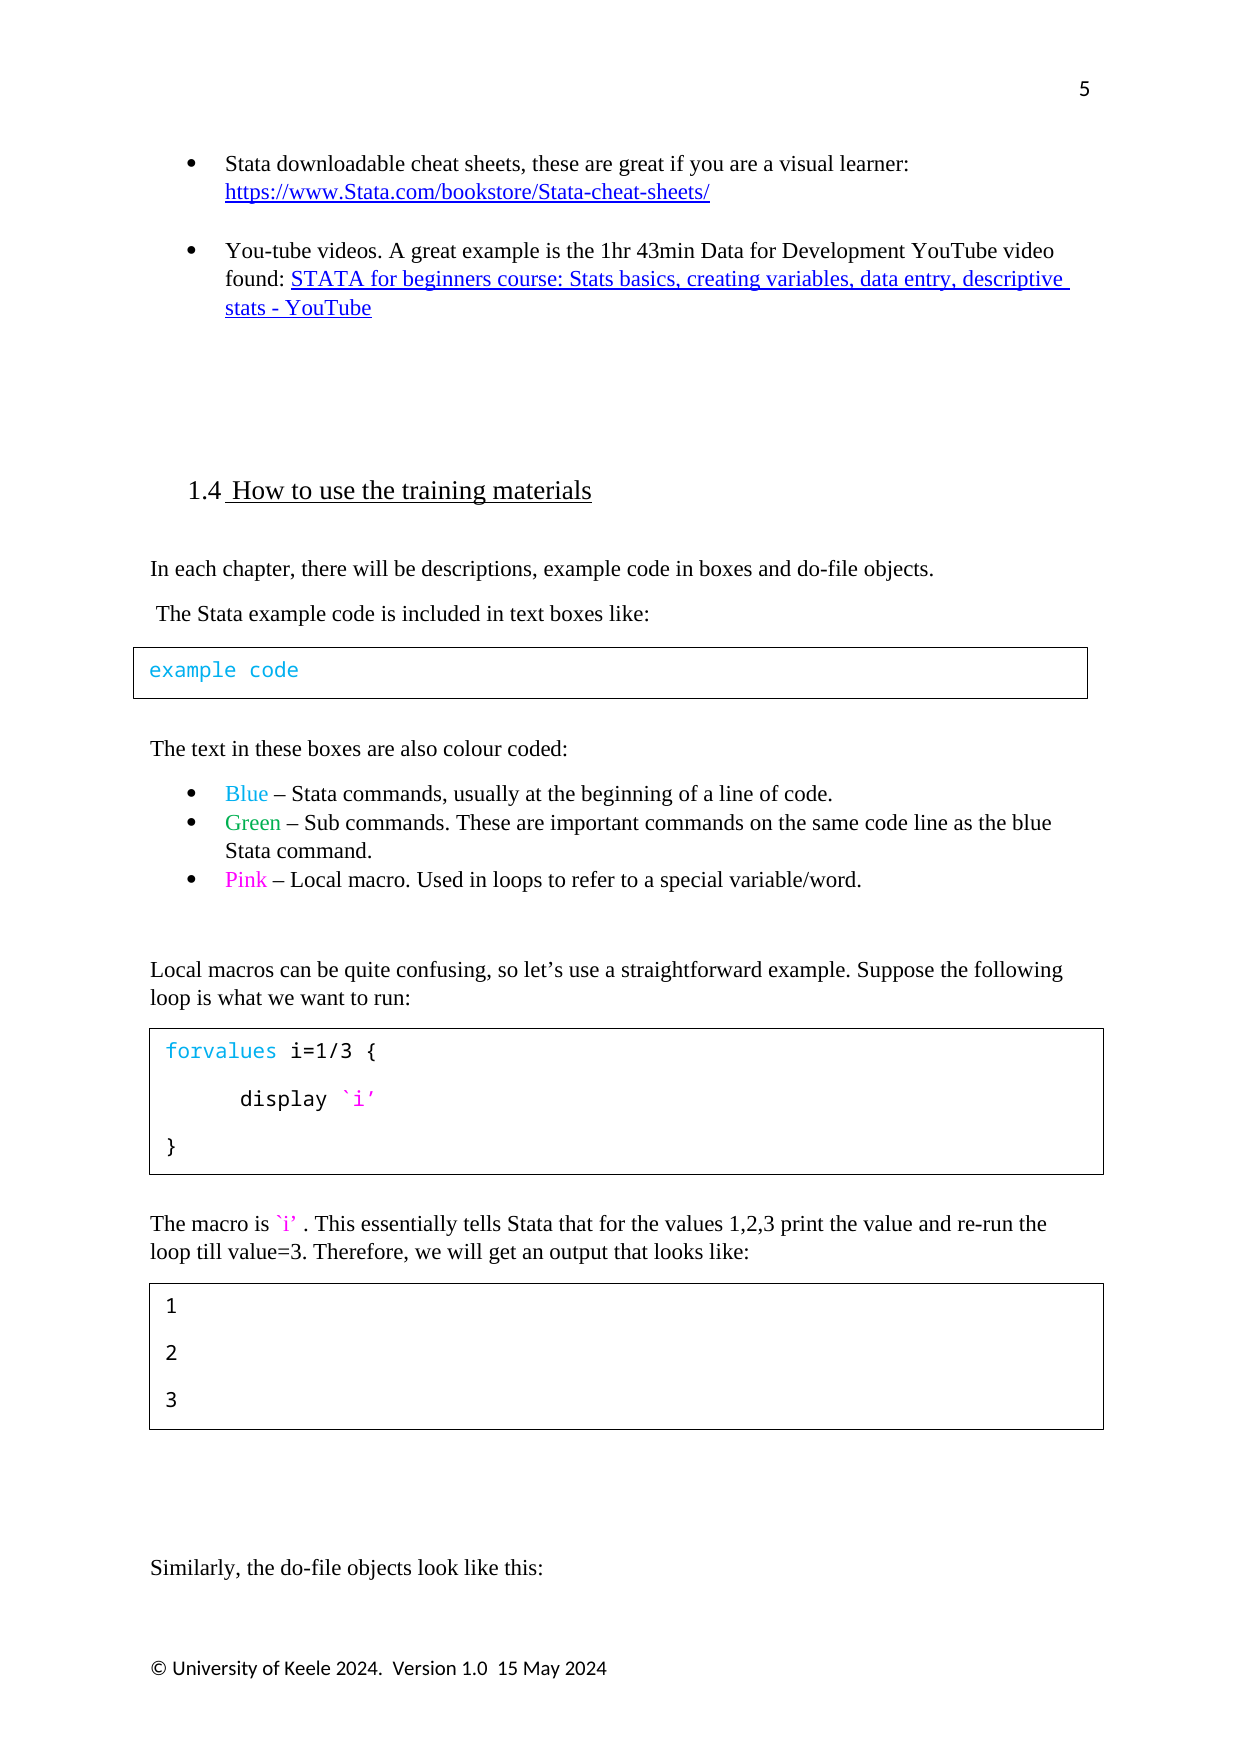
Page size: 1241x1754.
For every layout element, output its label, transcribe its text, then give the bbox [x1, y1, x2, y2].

text Similarly, the do-file objects look like this: [150, 1554, 1090, 1580]
text In each chapter, there will be descriptions, example code in boxes and do-file objects. [150, 555, 1090, 581]
text The text in these boxes are also colour coded: [150, 735, 1090, 762]
subtitle How to use the training materials [187, 474, 1090, 506]
list Green – Sub commands. These are important commands on the same code line as the blue Stata command. [187, 809, 1090, 863]
list You-tube videos. A great example is the 1hr 43min Data for Development YouTube video found: STATA for beginners course: Stats basics, creating variables, data entry, descriptive stats - YouTube [187, 237, 1090, 320]
text The Stata example code is included in text boxes like: [150, 600, 1090, 626]
list Pink – Local macro. Used in loops to refer to a special variable/word. [187, 866, 1090, 892]
list Blue – Stata commands, usually at the beginning of a line of code. [187, 780, 1090, 807]
text The macro is `i’ . This essentially tells Stata that for the values 1,2,3 print the value and re-run the loop till value=3. Therefore, we will get an output that looks like: [150, 1210, 1090, 1264]
list Stata downloadable cheat sheets, these are great if you are a visual learner: https://www.Stata.com/bookstore/Stata-cheat-sheets/ [187, 150, 1090, 205]
text Local macros can be quite confusing, so let’s use a straightforward example. Suppose the following loop is what we want to run: [150, 956, 1090, 1011]
